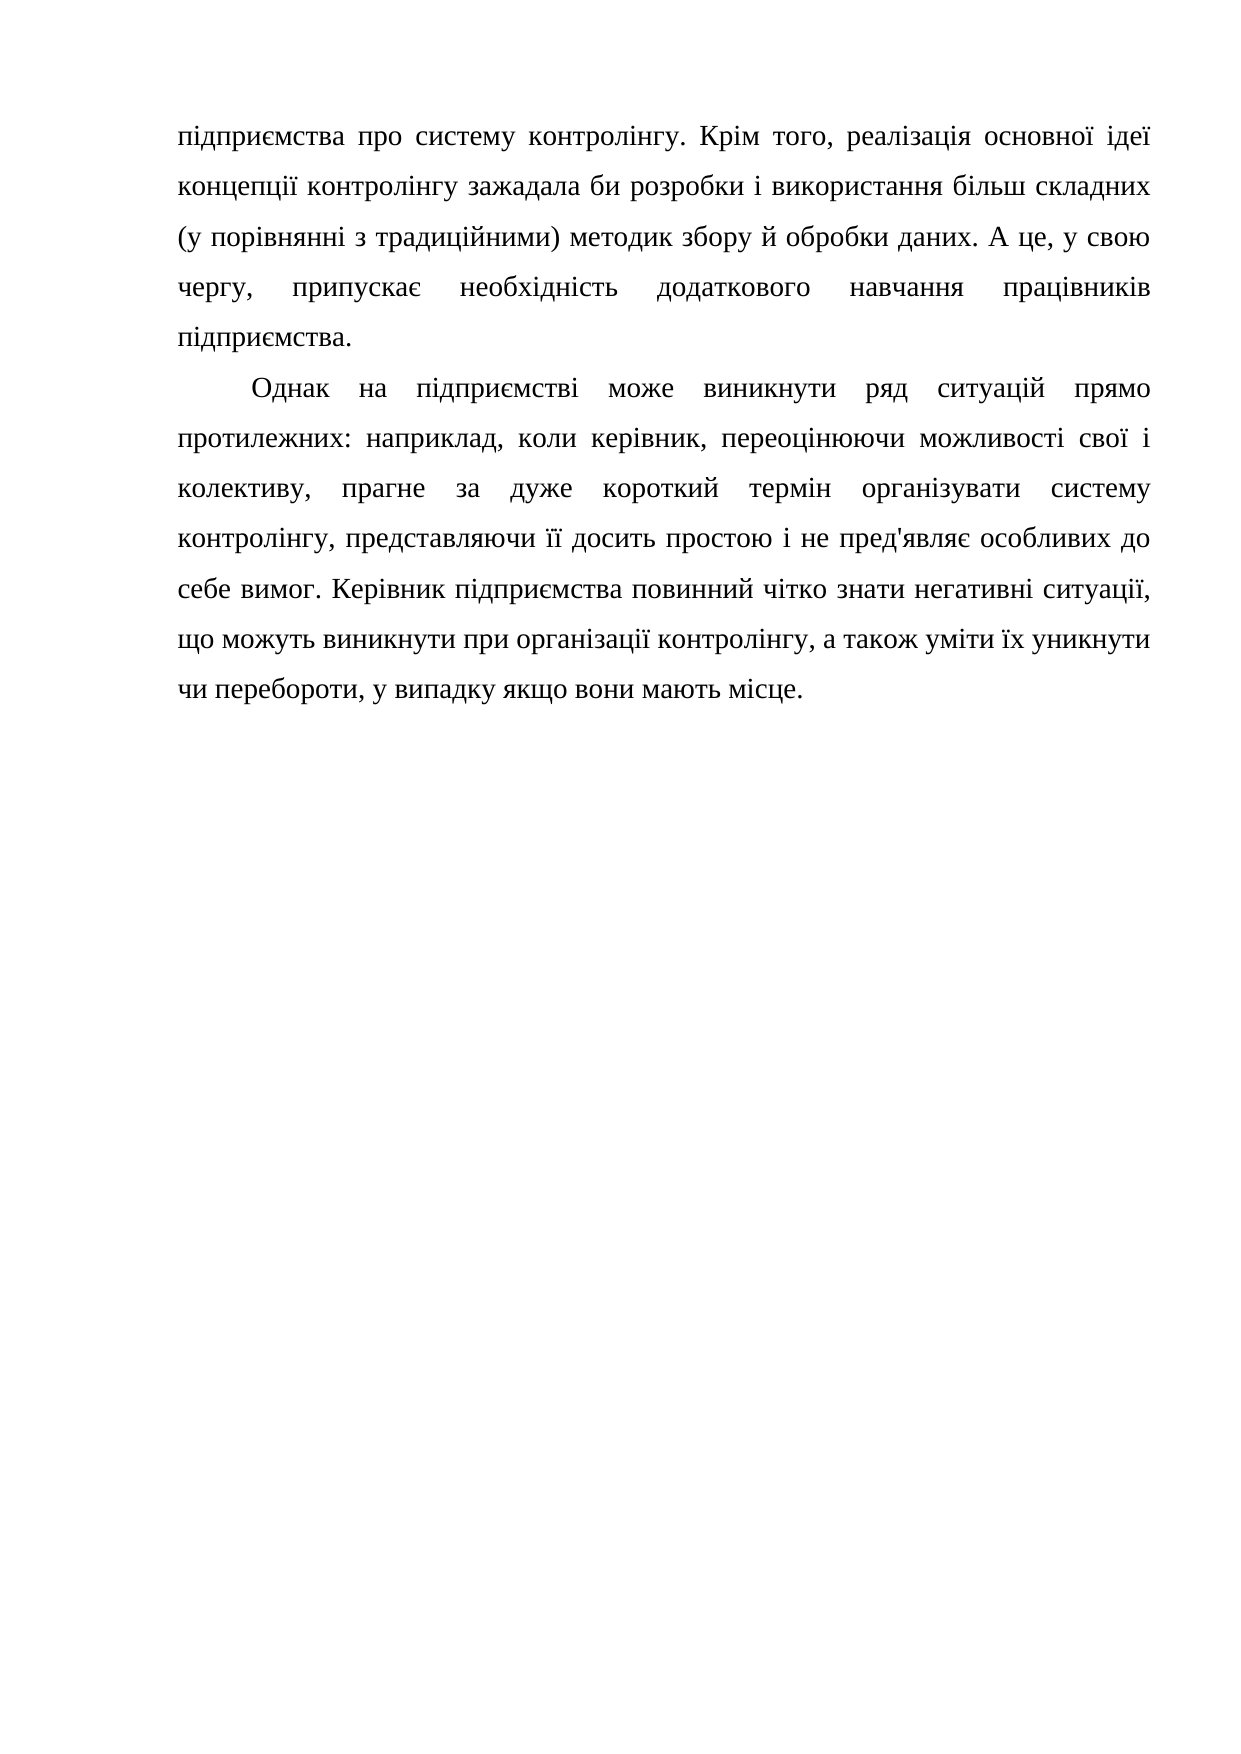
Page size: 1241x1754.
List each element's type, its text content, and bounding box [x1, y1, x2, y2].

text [177, 118, 1152, 353]
text Однак на підприємстві може виникнути ряд ситуацій прямо протилежних: наприклад, коли керівник, переоцінюючи можливості свої і колективу, прагне за дуже короткий термін організувати систему контролінгу, представляючи її досить простою і не пред'являє особливих до себе вимог. Керівник підприємства повинний чітко знати негативні ситуації, що можуть виникнути при організації контролінгу, а також уміти їх уникнути чи перебороти, у випадку якщо вони мають місце. [177, 370, 1152, 705]
